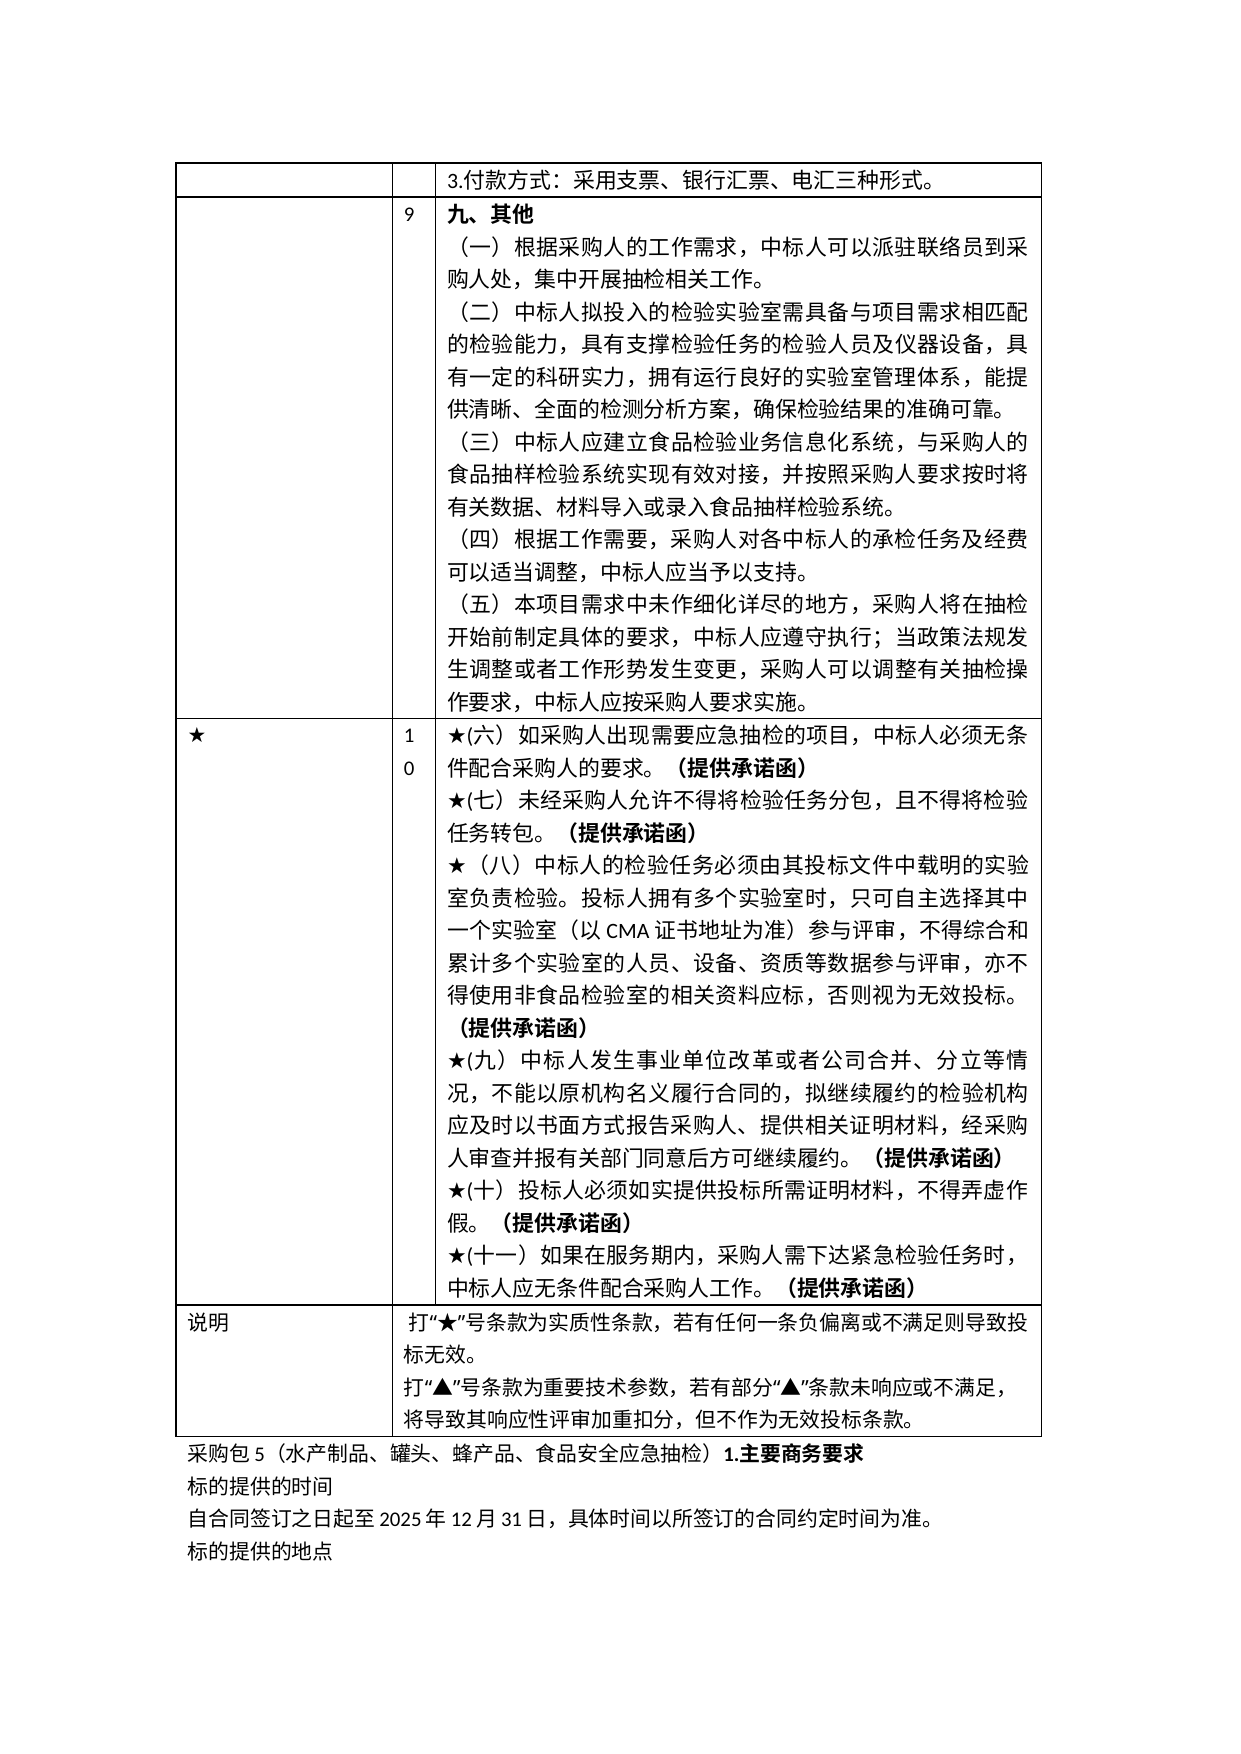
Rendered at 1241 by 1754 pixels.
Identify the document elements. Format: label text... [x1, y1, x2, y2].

table_cell [177, 164, 392, 196]
table_cell 九、其他 （一）根据采购人的工作需求，中标人可以派驻联络员到采购人处，集中开展抽检相关工作。 （二）中标人拟投入的检验实验室需具备与项目需求相匹配的检验能力，具有支撑检验任务的检验人员及仪器设备，具有一定的科研实力，拥有运行良好的实验室管理体系，能提供清晰、全面的检测分析方案，确保检验结果的准确可靠。 （三）中标人应建立食品检验业务信息化系统，与采购人的食品抽样检验系统实现有效对接，并按照采购人要求按时将有关数据、材料导入或录入食品抽样检验系统。 （四）根据工作需要，采购人对各中标人的承检任务及经费可以适当调整，中标人应当予以支持。 （五）本项目需求中未作细化详尽的地方，采购人将在抽检开始前制定具体的要求，中标人应遵守执行；当政策法规发生调整或者工作形势发生变更，采购人可以调整有关抽检操作要求，中标人应按采购人要求实施。 [436, 198, 1041, 718]
table_cell ★(六）如采购人出现需要应急抽检的项目，中标人必须无条件配合采购人的要求。（提供承诺函） ★(七）未经采购人允许不得将检验任务分包，且不得将检验任务转包。（提供承诺函） ★（八）中标人的检验任务必须由其投标文件中载明的实验室负责检验。投标人拥有多个实验室时，只可自主选择其中一个实验室（以CMA证书地址为准）参与评审，不得综合和累计多个实验室的人员、设备、资质等数据参与评审，亦不得使用非食品检验室的相关资料应标，否则视为无效投标。（提供承诺函） ★(九）中标人发生事业单位改革或者公司合并、分立等情况，不能以原机构名义履行合同的，拟继续履约的检验机构应及时以书面方式报告采购人、提供相关证明材料，经采购人审查并报有关部门同意后方可继续履约。（提供承诺函） ★(十）投标人必须如实提供投标所需证明材料，不得弄虚作假。（提供承诺函） ★(十一）如果在服务期内，采购人需下达紧急检验任务时，中标人应无条件配合采购人工作。（提供承诺函） [436, 719, 1041, 1304]
table_cell 9 [393, 198, 435, 718]
table_cell 8 [393, 164, 435, 196]
text 采购包5（水产制品、罐头、蜂产品、食品安全应急抽检）1.主要商务要求 [187, 1437, 1053, 1470]
table_cell [177, 198, 392, 718]
table_cell 10 [393, 719, 435, 1304]
table_cell 打“★”号条款为实质性条款，若有任何一条负偏离或不满足则导致投标无效。 打“▲”号条款为重要技术参数，若有部分“▲”条款未响应或不满足，将导致其响应性评审加重扣分，但不作为无效投标条款。 [393, 1306, 1041, 1436]
table_cell ★ [177, 719, 392, 1304]
table_cell 说明 [177, 1306, 392, 1436]
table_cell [436, 164, 1041, 196]
